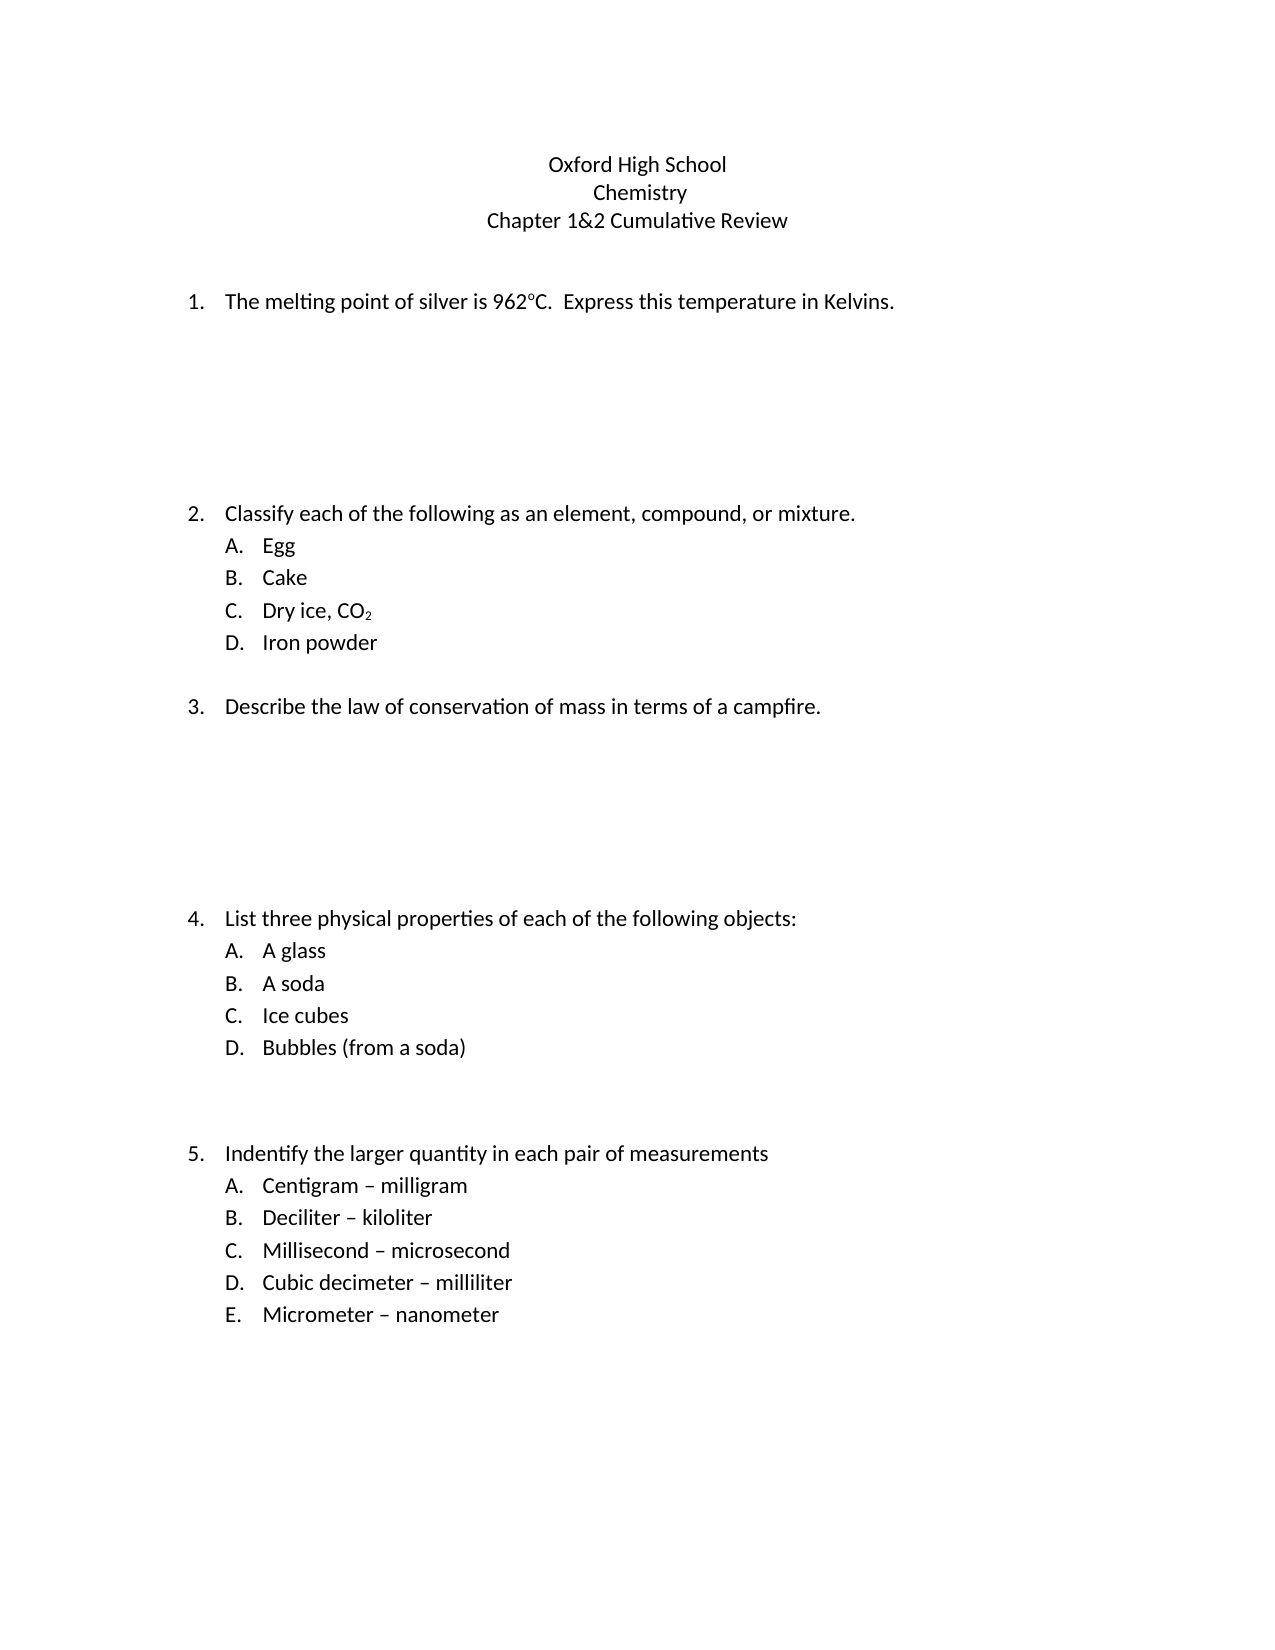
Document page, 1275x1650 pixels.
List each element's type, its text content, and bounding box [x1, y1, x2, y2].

list The melting point of silver is 962oC. Express this temperature in Kelvins. [187, 287, 1125, 315]
list A soda [225, 969, 1125, 997]
list Centigram – milligram [225, 1171, 1125, 1199]
text Chapter 1&2 Cumulative Review [150, 206, 1125, 234]
list Cake [225, 563, 1125, 592]
list Dry ice, CO2 [225, 596, 1125, 624]
list List three physical properties of each of the following objects: [187, 904, 1125, 932]
list Classify each of the following as an element, compound, or mixture. [187, 499, 1125, 527]
list Egg [225, 531, 1125, 559]
list Micrometer – nanometer [225, 1300, 1125, 1328]
text Chemistry [150, 178, 1125, 206]
text Oxford High School [150, 150, 1125, 178]
list Iron powder [225, 628, 1125, 656]
list Indentify the larger quantity in each pair of measurements [187, 1139, 1125, 1167]
list Ice cubes [225, 1001, 1125, 1029]
list Deciliter – kiloliter [225, 1203, 1125, 1232]
list Cubic decimeter – milliliter [225, 1268, 1125, 1296]
list A glass [225, 937, 1125, 964]
list Describe the law of conservation of mass in terms of a campfire. [187, 692, 1125, 720]
list Bubbles (from a soda) [225, 1033, 1125, 1061]
list Millisecond – microsecond [225, 1236, 1125, 1264]
